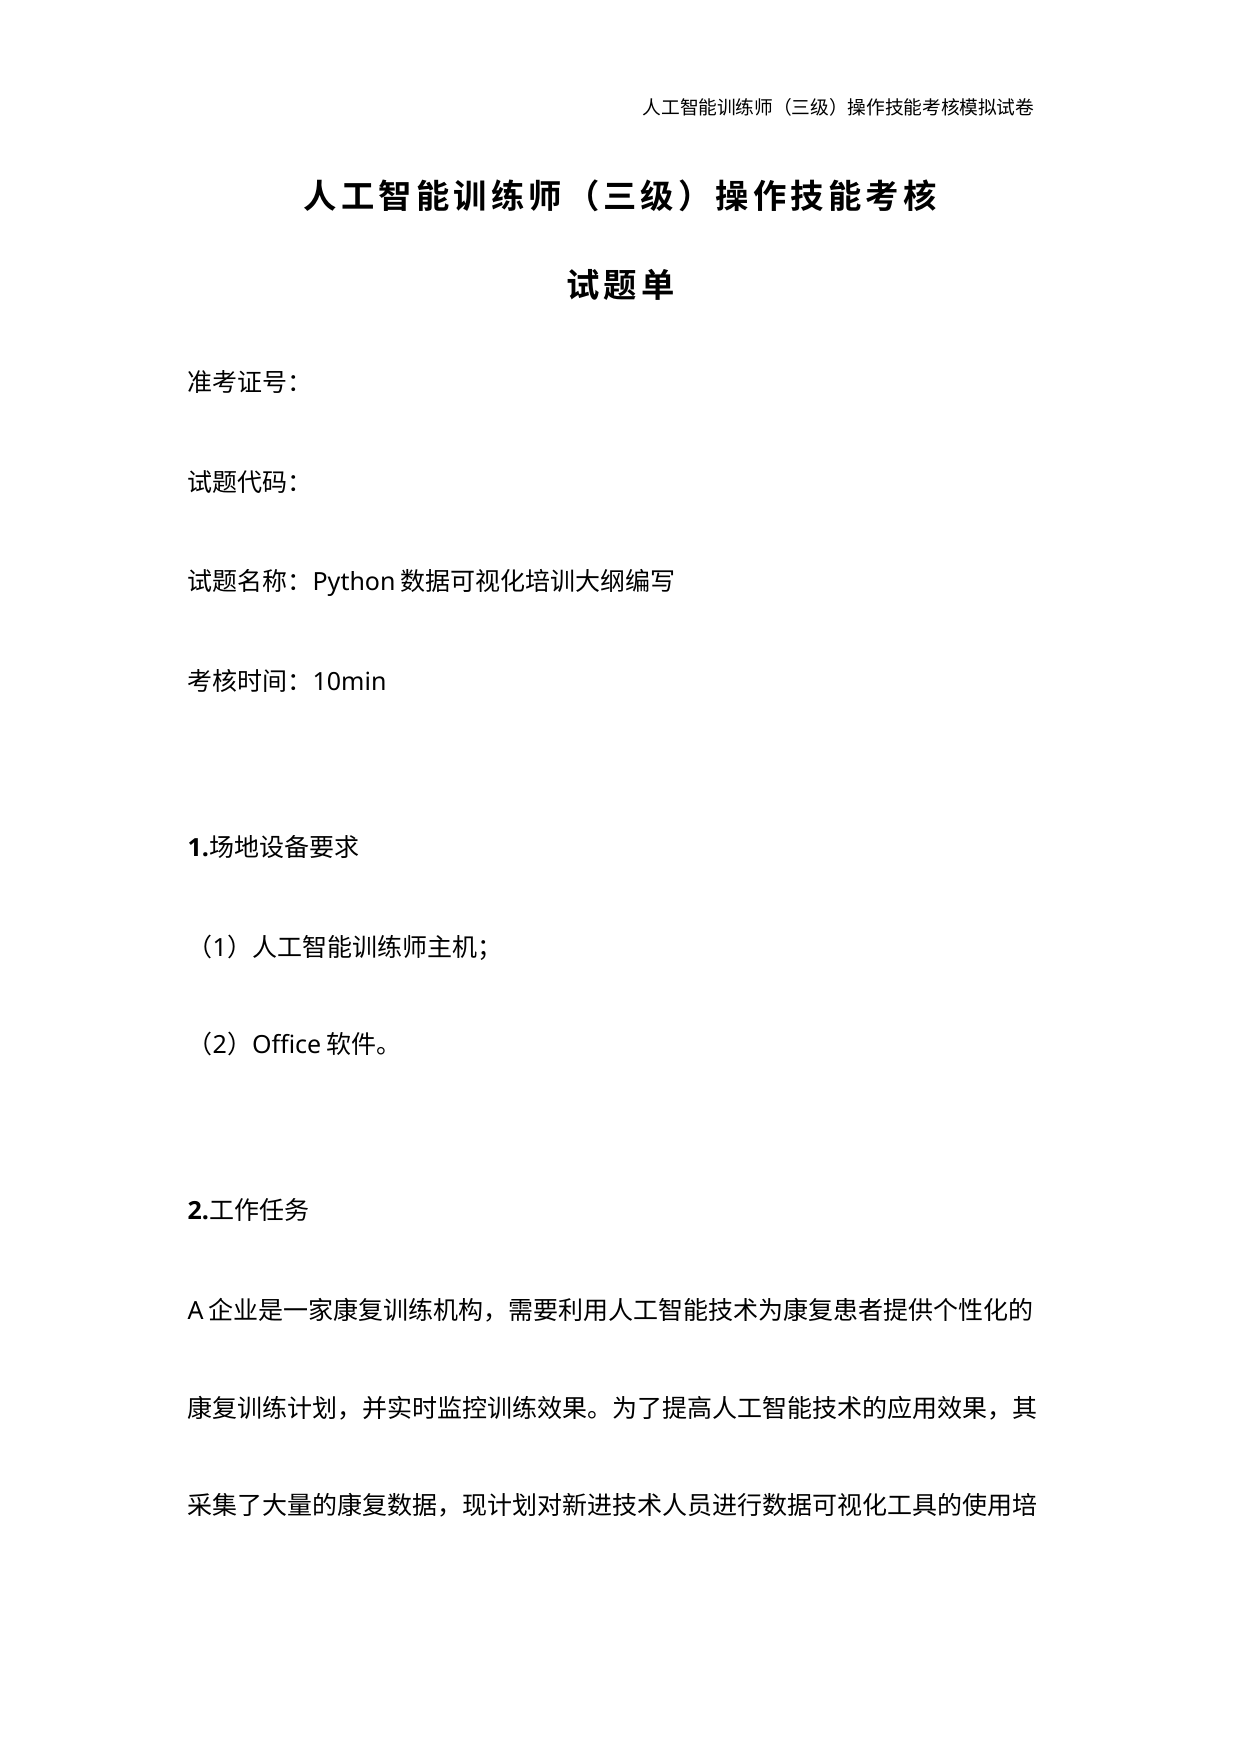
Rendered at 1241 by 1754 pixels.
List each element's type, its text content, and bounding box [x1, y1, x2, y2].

text 1.场地设备要求 [187, 813, 1053, 878]
text 考核时间：10min [187, 647, 1053, 712]
text 准考证号： [187, 348, 1053, 413]
text 试题代码： [187, 448, 1053, 513]
text 试题单 [187, 259, 1053, 307]
text 人工智能训练师（三级）操作技能考核 [187, 170, 1053, 218]
text 试题名称：Python数据可视化培训大纲编写 [187, 547, 1053, 612]
text （1）人工智能训练师主机； （2）Office软件。 [187, 913, 1053, 1076]
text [187, 1276, 1053, 1536]
text 2.工作任务 [187, 1176, 1053, 1241]
